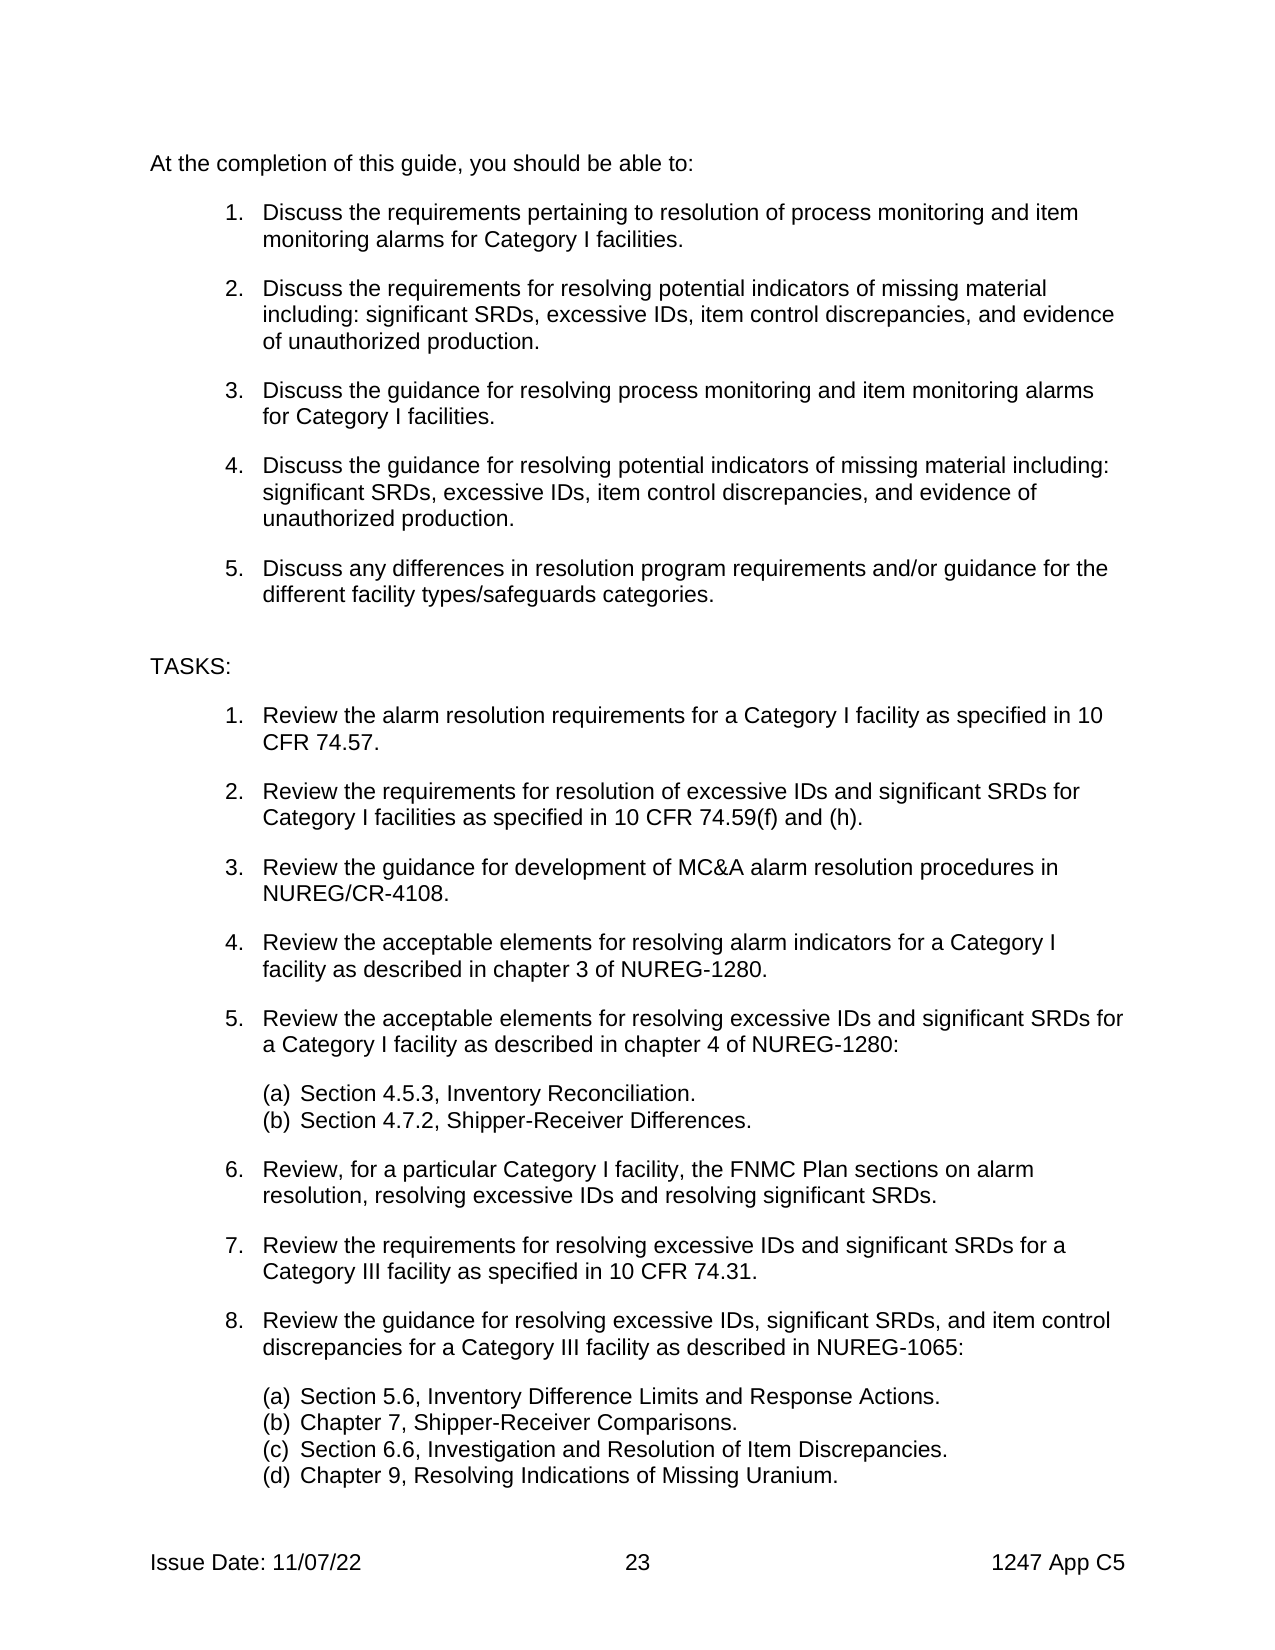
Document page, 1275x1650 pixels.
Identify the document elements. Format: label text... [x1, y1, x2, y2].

list Review the guidance for resolving excessive IDs, significant SRDs, and item control discrepancies for a Category III facility as described in NUREG-1065: [225, 1307, 1125, 1360]
list Section 4.7.2, Shipper-Receiver Differences. [262, 1107, 1125, 1133]
list Chapter 7, Shipper-Receiver Comparisons. [262, 1409, 1125, 1436]
subtitle TASKS: [150, 653, 1125, 679]
list Review the guidance for development of MC&A alarm resolution procedures in NUREG/CR-4108. [225, 853, 1125, 906]
list Section 4.5.3, Inventory Reconciliation. [262, 1080, 1125, 1107]
list Review the acceptable elements for resolving alarm indicators for a Category I facility as described in chapter 3 of NUREG-1280. [225, 929, 1125, 982]
list Review the requirements for resolving excessive IDs and significant SRDs for a Category III facility as specified in 10 CFR 74.31. [225, 1232, 1125, 1284]
list Review the requirements for resolution of excessive IDs and significant SRDs for Category I facilities as specified in 10 CFR 74.59(f) and (h). [225, 778, 1125, 831]
list Section 5.6, Inventory Difference Limits and Response Actions. [262, 1383, 1125, 1409]
text At the completion of this guide, you should be able to: [150, 150, 1125, 176]
list Discuss the requirements for resolving potential indicators of missing material including: significant SRDs, excessive IDs, item control discrepancies, and evidence of unauthorized production. [225, 275, 1125, 354]
list Review the alarm resolution requirements for a Category I facility as specified in 10 CFR 74.57. [225, 702, 1125, 755]
list Discuss the requirements pertaining to resolution of process monitoring and item monitoring alarms for Category I facilities. [225, 199, 1125, 252]
list Discuss any differences in resolution program requirements and/or guidance for the different facility types/safeguards categories. [225, 554, 1125, 607]
list Review the acceptable elements for resolving excessive IDs and significant SRDs for a Category I facility as described in chapter 4 of NUREG-1280: [225, 1005, 1125, 1057]
list Review, for a particular Category I facility, the FNMC Plan sections on alarm resolution, resolving excessive IDs and resolving significant SRDs. [225, 1156, 1125, 1209]
list Chapter 9, Resolving Indications of Missing Uranium. [262, 1462, 1125, 1488]
list Section 6.6, Investigation and Resolution of Item Discrepancies. [262, 1436, 1125, 1462]
list Discuss the guidance for resolving process monitoring and item monitoring alarms for Category I facilities. [225, 377, 1125, 429]
list Discuss the guidance for resolving potential indicators of missing material including: significant SRDs, excessive IDs, item control discrepancies, and evidence of unauthorized production. [225, 452, 1125, 532]
